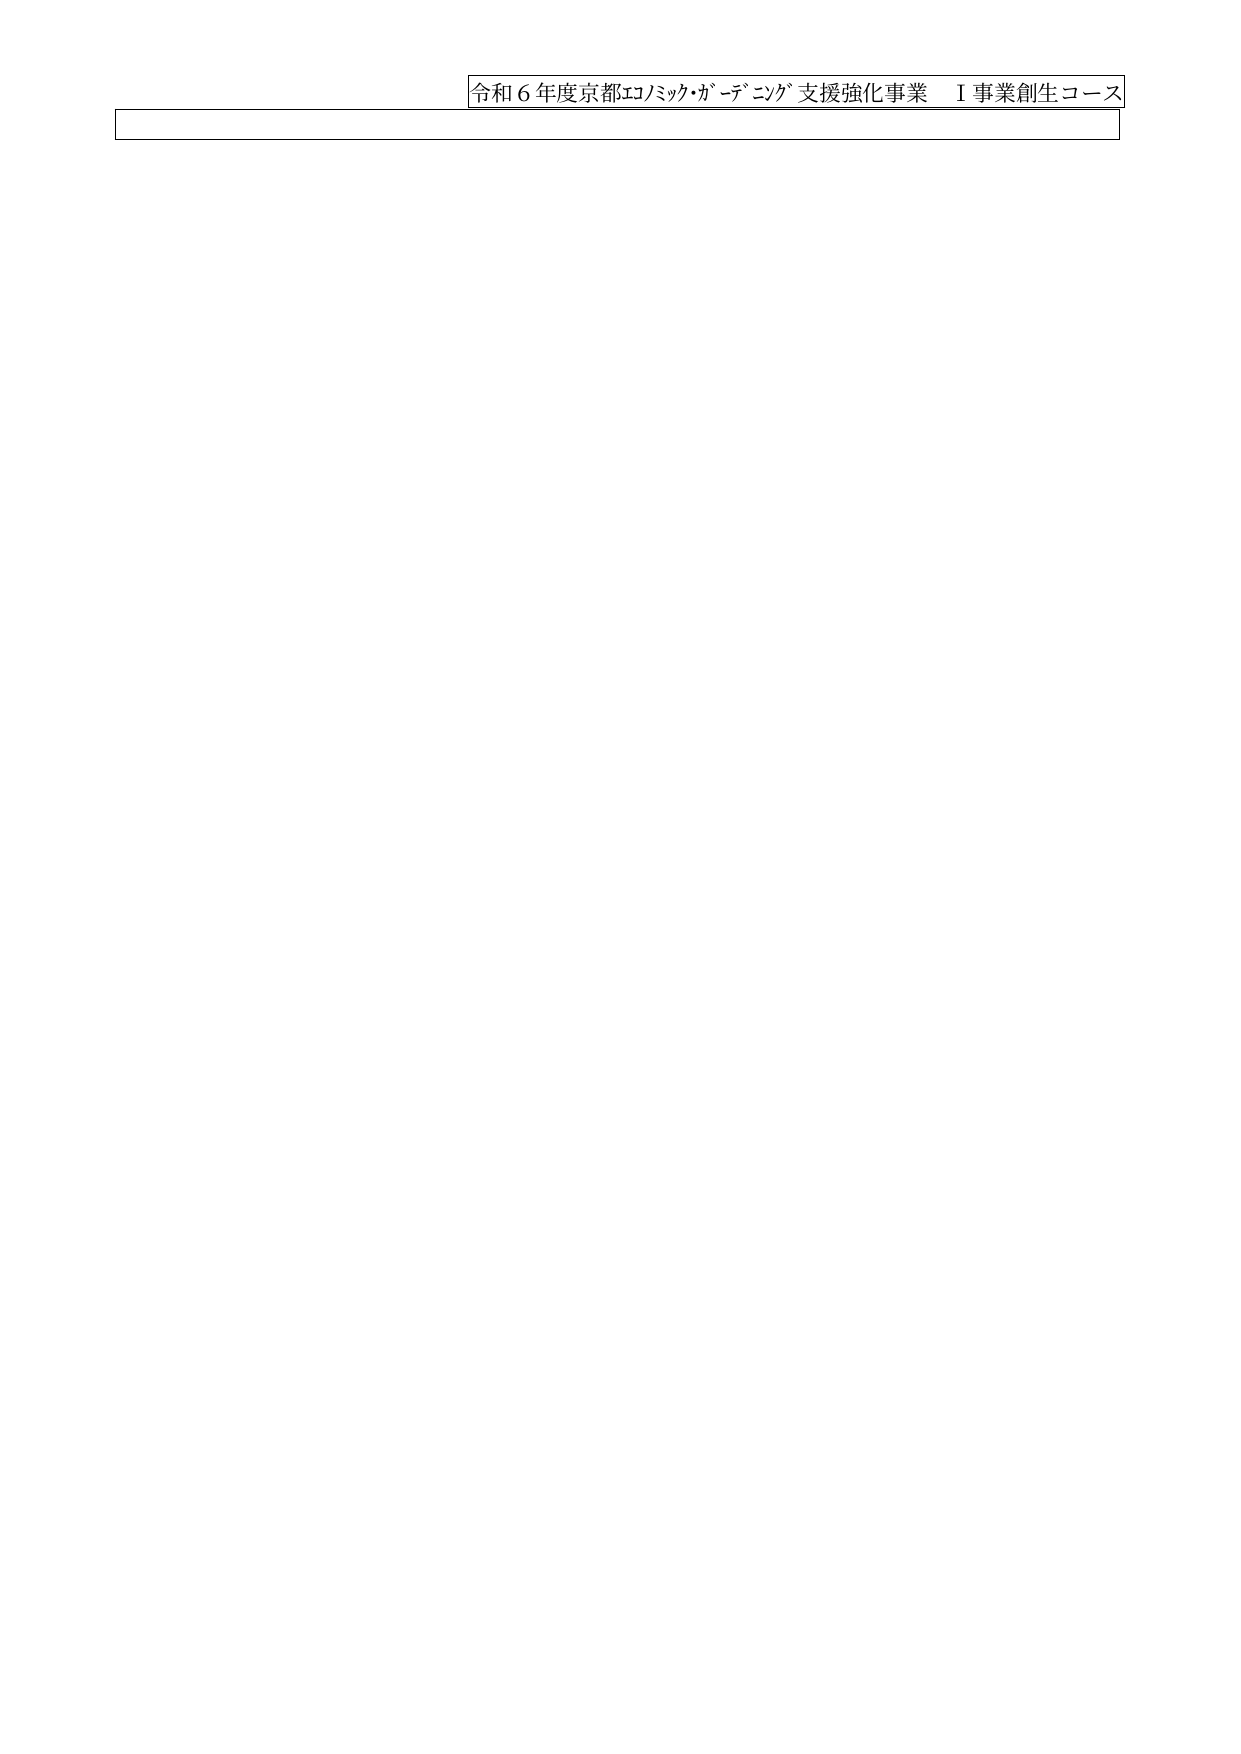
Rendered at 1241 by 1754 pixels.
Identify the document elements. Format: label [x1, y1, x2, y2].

table_cell [116, 110, 1119, 139]
